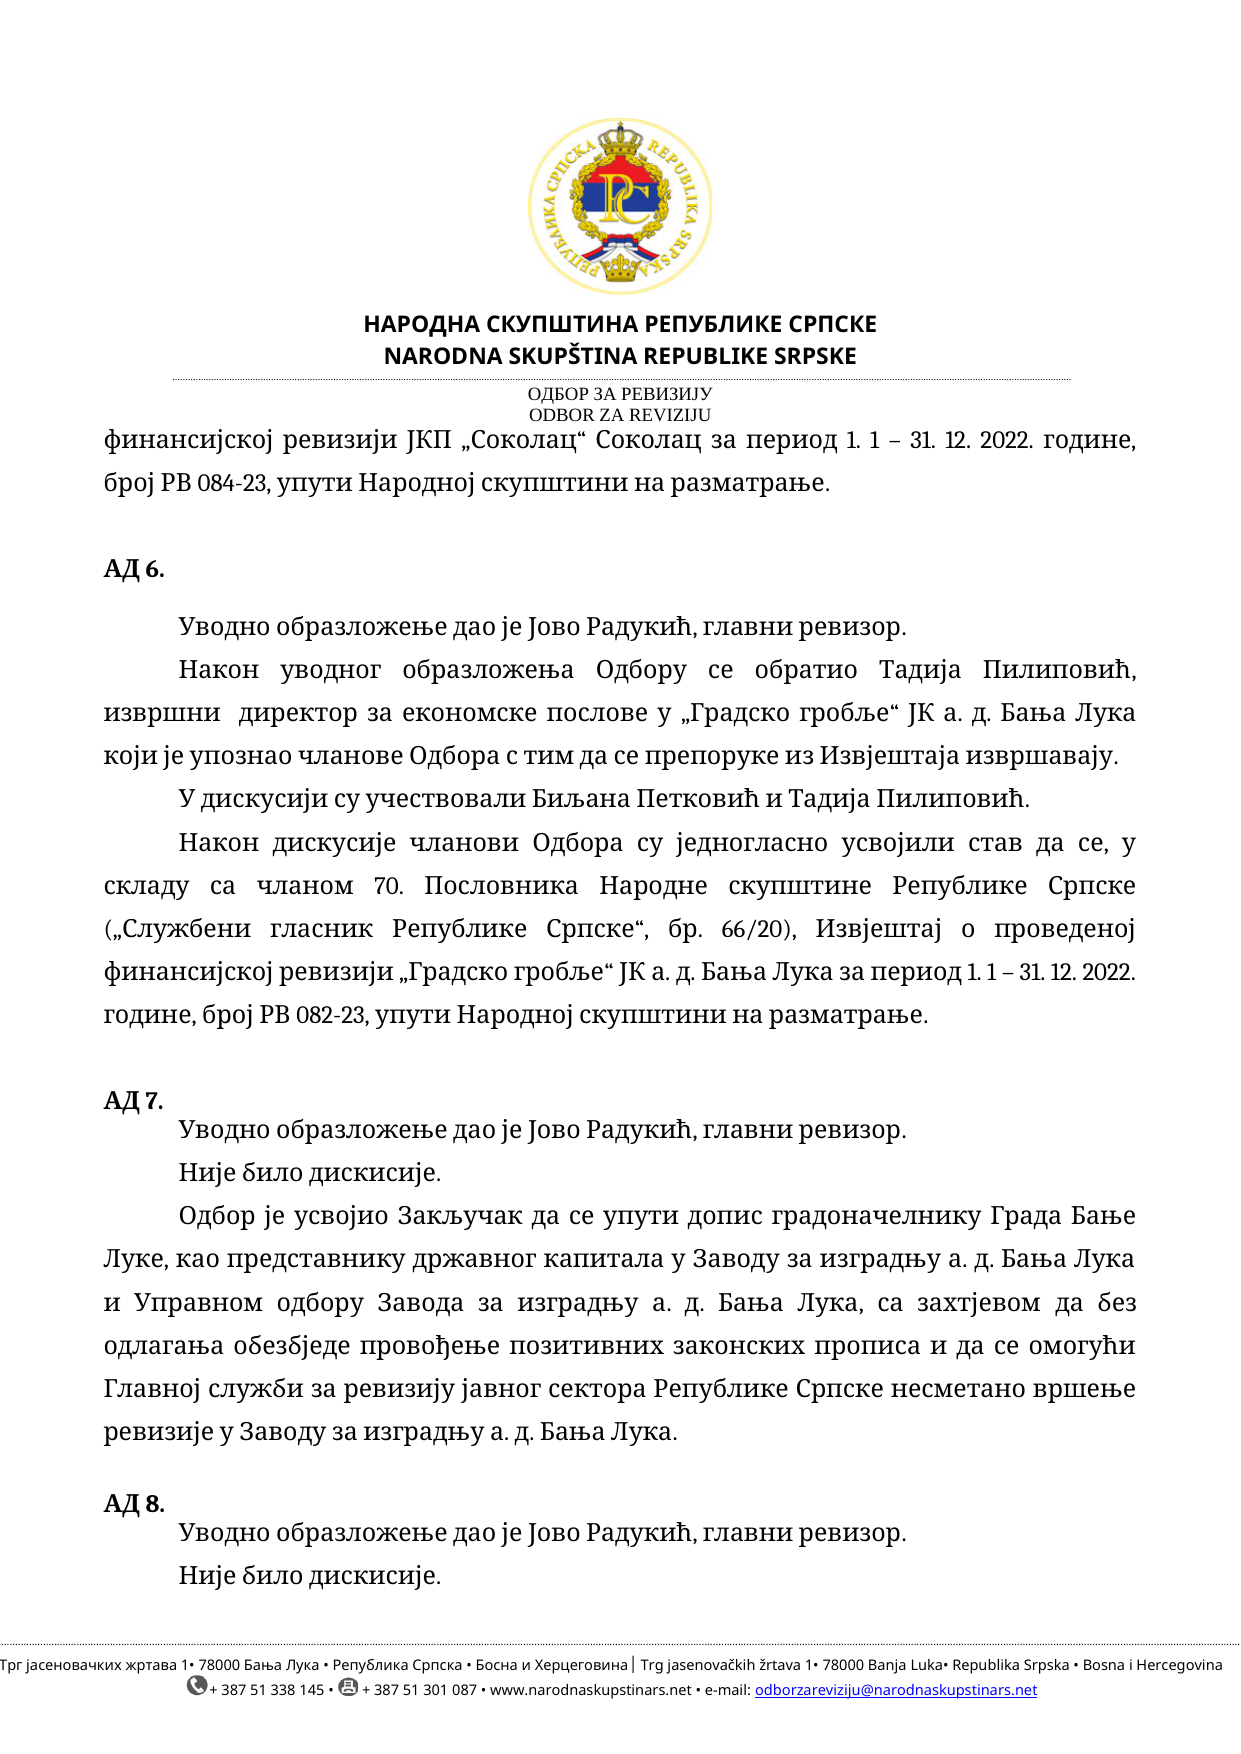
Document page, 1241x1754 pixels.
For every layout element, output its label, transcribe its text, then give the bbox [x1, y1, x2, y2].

text Након уводног образложења Одбору се обратио Тадија Пилиповић, извршни директор за економске послове у „Градско гробље“ ЈК а. д. Бања Лука који је упознао чланове Одбора с тим да се препоруке из Извјештаја извршавају. [103, 656, 1137, 771]
text Након дискусије чланови Одбора су једногласно усвојили став да се, у складу са чланом 70. Пословника Народне скупштине Републике Српске („Службени гласник Републике Српске“, бр. 66/20), Извјештај о проведеној финансијској ревизији „Градско гробље“ ЈК а. д. Бања Лука за период 1. 1 – 31. 12. 2022. године, број РВ 082-23, упути Народној скупштини на разматрање. [103, 828, 1137, 1030]
text Уводно образложење дао је Јово Радукић, главни ревизор. [103, 613, 1137, 642]
text Није било дискисије. [103, 1159, 1137, 1188]
text Одбор је усвојио Закључак да се упути допис градоначелнику Града Бање Луке, као представнику државног капитала у Заводу за изградњу а. д. Бања Лука и Управном одбору Завода за изградњу а. д. Бања Лука, са захтјевом да без одлагања обезбједе провођење позитивних законских прописа и да се омогући Главној служби за ревизију јавног сектора Републике Српске несметано вршење ревизије у Заводу за изградњу а. д. Бања Лука. [103, 1202, 1137, 1447]
text АД 6. [103, 555, 1137, 584]
text Уводно образложење дао је Јово Радукић, главни ревизор. [103, 1116, 1137, 1145]
text Није било дискисије. [103, 1562, 1137, 1590]
text АД 7. [103, 1087, 1137, 1116]
text У дискусији су учествовали Биљана Петковић и Тадија Пилиповић. [103, 785, 1137, 814]
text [103, 426, 1137, 498]
text АД 8. [103, 1490, 1137, 1518]
text Уводно образложење дао је Јово Радукић, главни ревизор. [103, 1518, 1137, 1547]
